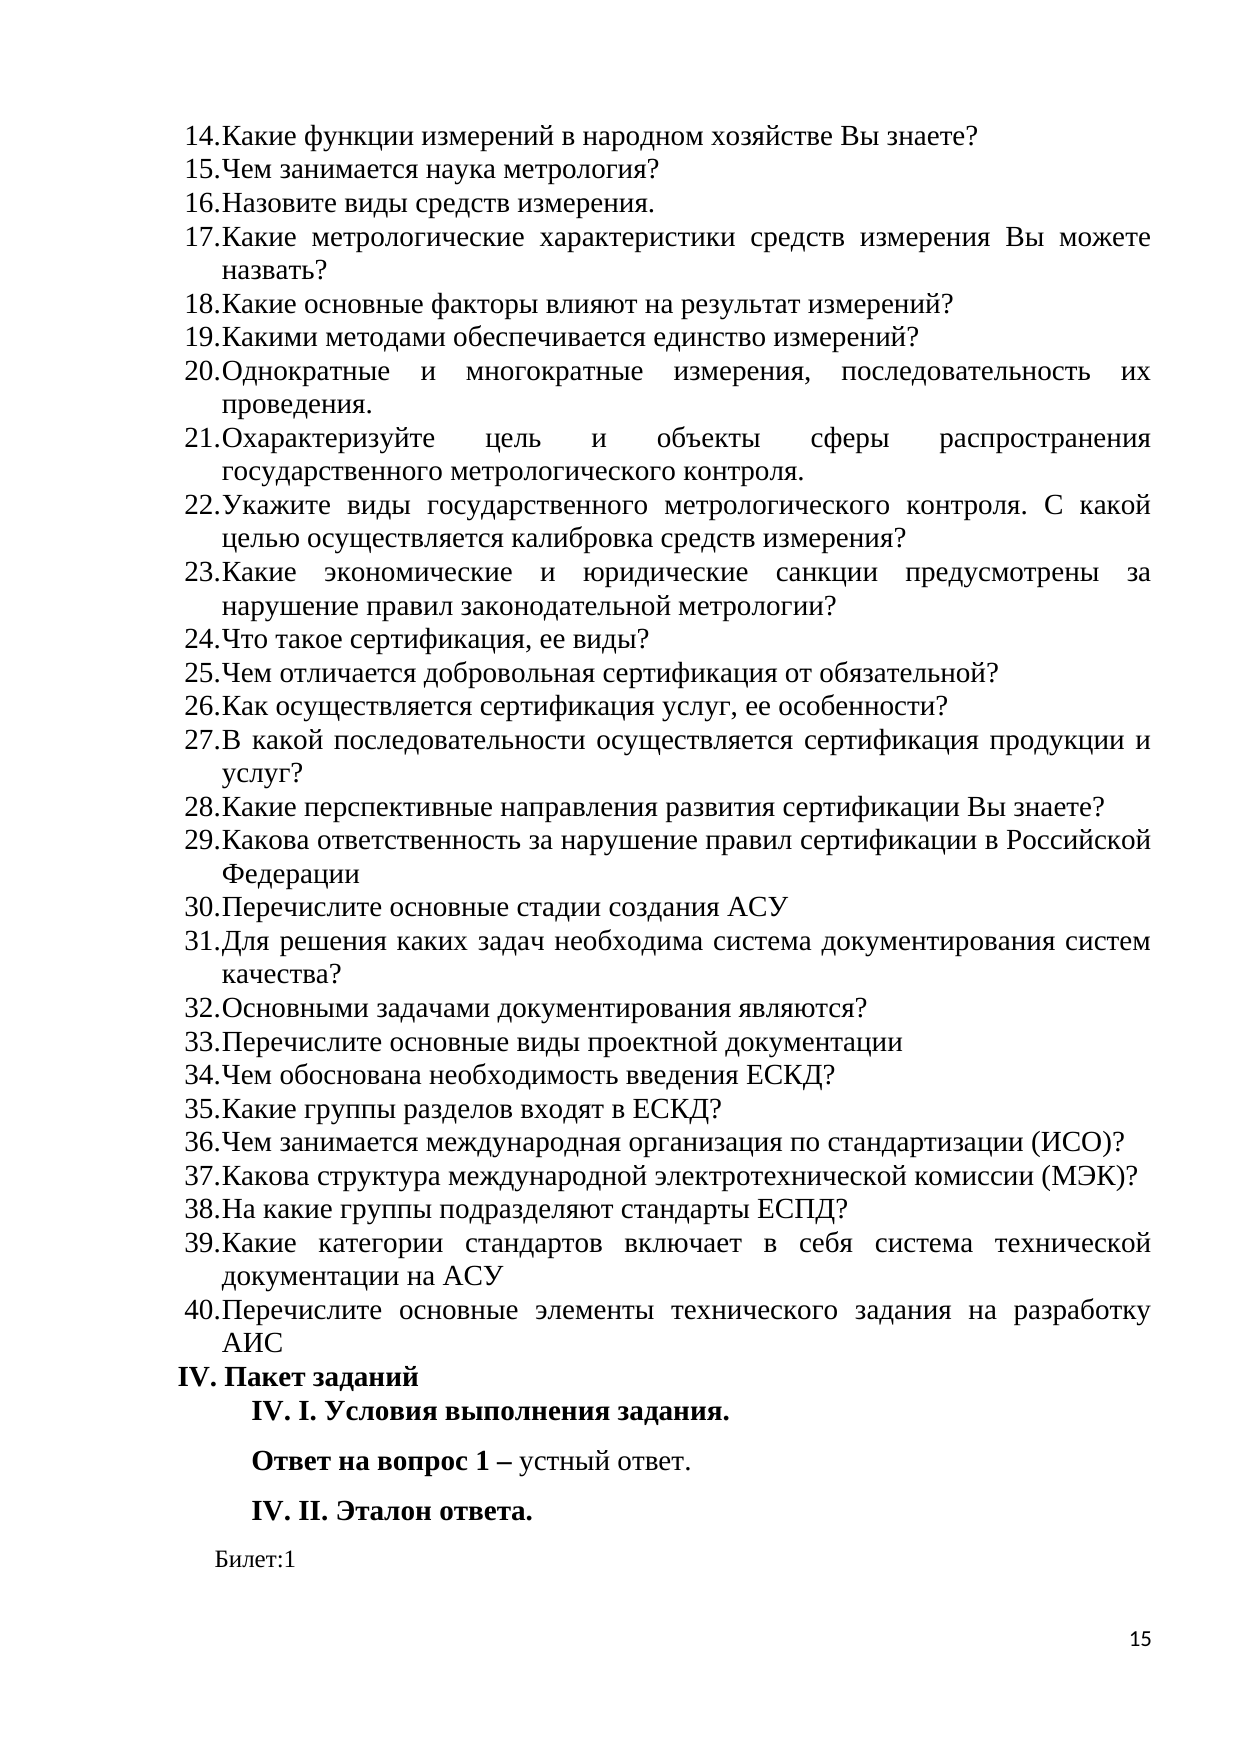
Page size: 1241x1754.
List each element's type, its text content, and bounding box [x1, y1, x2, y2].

text Билет:1 [214, 1544, 1152, 1572]
list На какие группы подразделяют стандарты ЕСПД? [184, 1191, 1152, 1225]
text IV. I. Условия выполнения задания. [177, 1393, 1152, 1426]
list Однократные и многократные измерения, последовательность их проведения. [184, 353, 1152, 420]
list Охарактеризуйте цель и объекты сферы распространения государственного метрологического контроля. [184, 420, 1152, 487]
list Как осуществляется сертификация услуг, ее особенности? [184, 688, 1152, 722]
list Какие основные факторы влияют на результат измерений? [184, 286, 1152, 319]
text Ответ на вопрос 1 – устный ответ. [177, 1443, 1152, 1477]
list Для решения каких задач необходима система документирования систем качества? [184, 923, 1152, 990]
text IV. II. Эталон ответа. [177, 1493, 1152, 1527]
list В какой последовательности осуществляется сертификация продукции и услуг? [184, 722, 1152, 789]
list Какие категории стандартов включает в себя система технической документации на АСУ [184, 1225, 1152, 1292]
list Основными задачами документирования являются? [184, 990, 1152, 1024]
list Чем занимается международная организация по стандартизации (ИСО)? [184, 1124, 1152, 1158]
list Какие перспективные направления развития сертификации Вы знаете? [184, 789, 1152, 822]
list Какими методами обеспечивается единство измерений? [184, 319, 1152, 353]
list Перечислите основные стадии создания АСУ [184, 889, 1152, 923]
list Какие группы разделов входят в ЕСКД? [184, 1091, 1152, 1124]
list Чем обоснована необходимость введения ЕСКД? [184, 1057, 1152, 1091]
list Чем занимается наука метрология? [184, 152, 1152, 185]
list Какова ответственность за нарушение правил сертификации в Российской Федерации [184, 822, 1152, 889]
list Назовите виды средств измерения. [184, 185, 1152, 219]
list Какова структура международной электротехнической комиссии (МЭК)? [184, 1158, 1152, 1191]
list Укажите виды государственного метрологического контроля. С какой целью осуществляется калибровка средств измерения? [184, 487, 1152, 554]
list Что такое сертификация, ее виды? [184, 621, 1152, 655]
list Какие экономические и юридические санкции предусмотрены за нарушение правил законодательной метрологии? [184, 554, 1152, 621]
list Какие функции измерений в народном хозяйстве Вы знаете? [184, 118, 1152, 152]
text IV. Пакет заданий [177, 1359, 1152, 1393]
list Какие метрологические характеристики средств измерения Вы можете назвать? [184, 219, 1152, 286]
list Перечислите основные виды проектной документации [184, 1024, 1152, 1057]
list Перечислите основные элементы технического задания на разработку АИС [184, 1292, 1152, 1359]
list Чем отличается добровольная сертификация от обязательной? [184, 655, 1152, 688]
